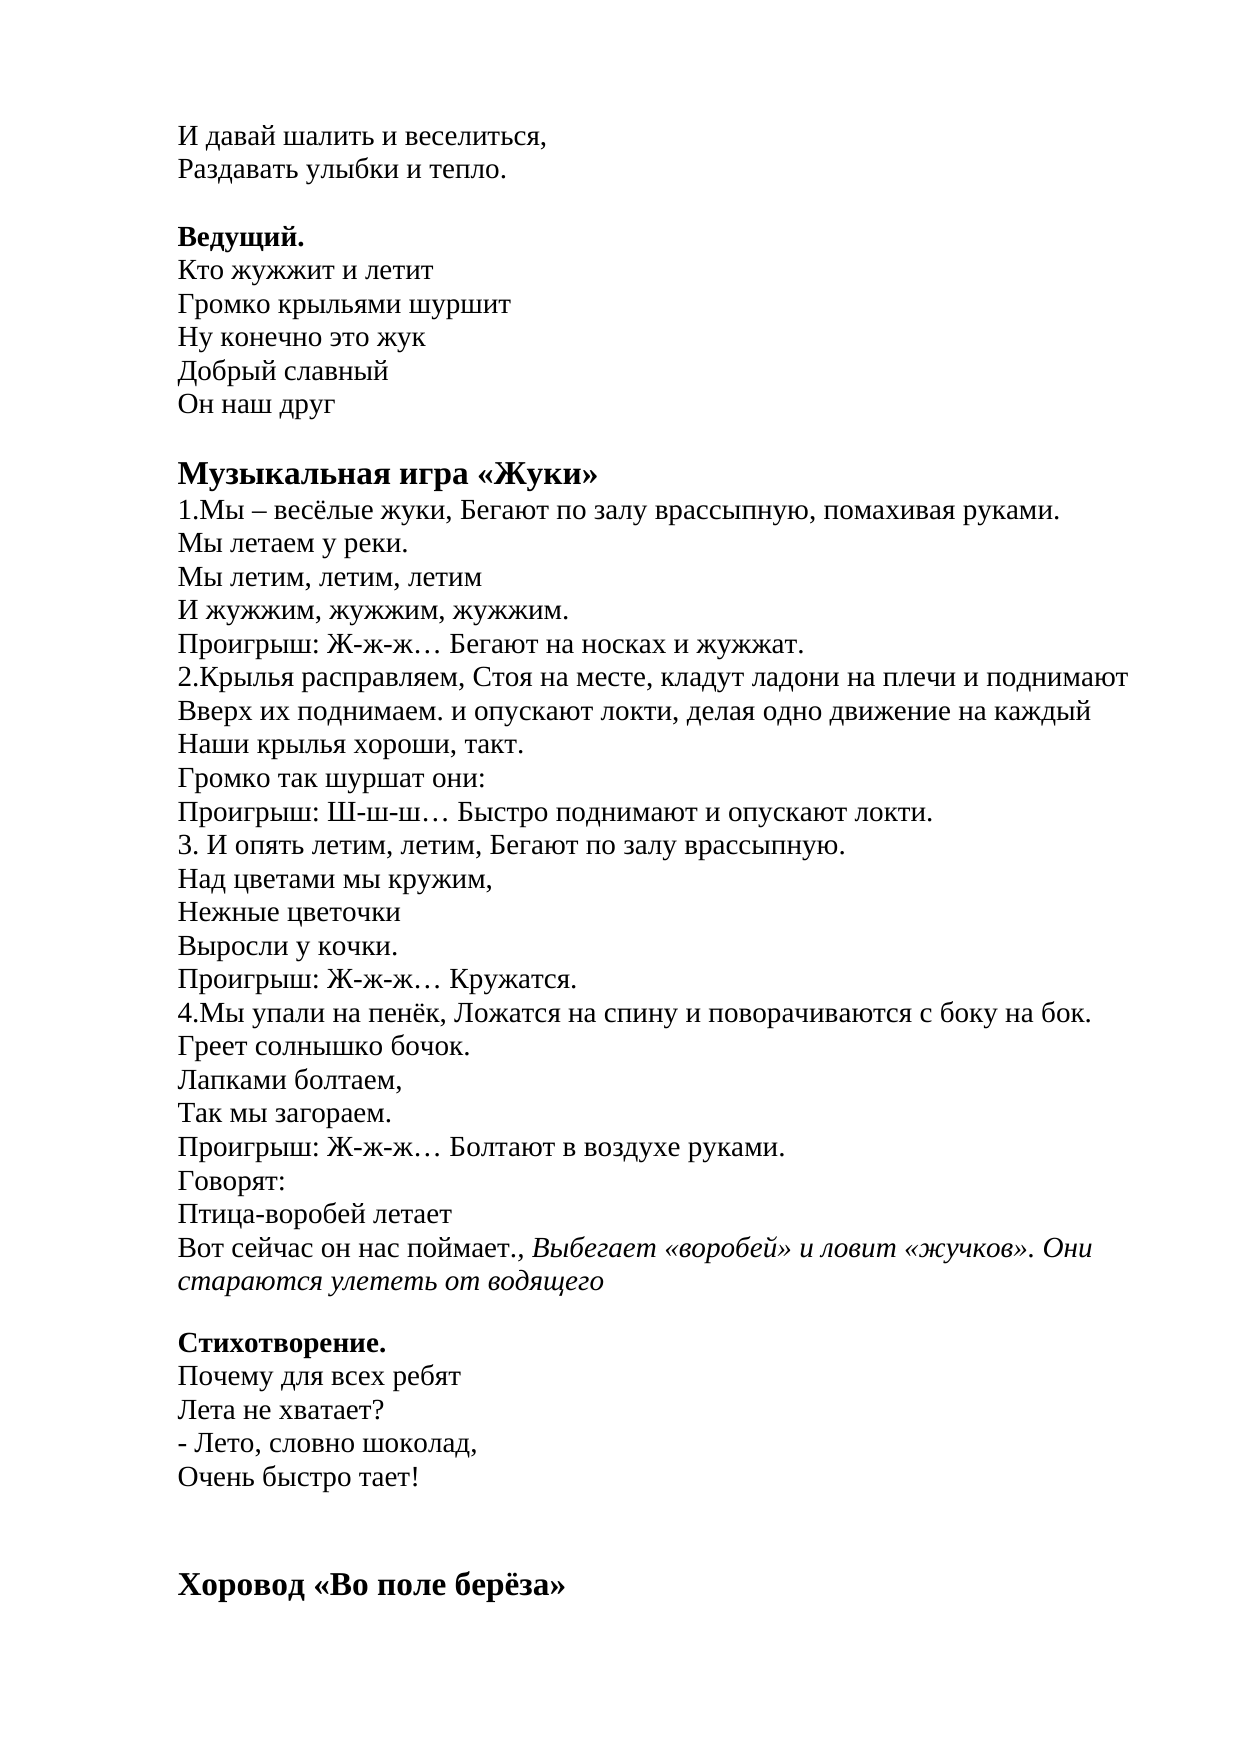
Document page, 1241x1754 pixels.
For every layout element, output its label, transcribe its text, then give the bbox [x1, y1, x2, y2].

text Ну конечно это жук [177, 319, 1152, 353]
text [177, 118, 1152, 185]
text Громко крыльями шуршит [177, 286, 1152, 319]
text Ведущий. [177, 219, 1152, 252]
text Стихотворение. [177, 1325, 1152, 1358]
text Он наш друг [177, 386, 1152, 420]
text Хоровод «Во поле берёза» [177, 1564, 1152, 1603]
text Вот сейчас он нас поймает., Выбегает «воробей» и ловит «жучков». Они стараются улететь от водящего [177, 1230, 1152, 1325]
text Добрый славный [177, 353, 1152, 386]
text 1.Мы – весёлые жуки, Бегают по залу врассыпную, помахивая руками. Мы летаем у реки. Мы летим, летим, летим И жужжим, жужжим, жужжим. Проигрыш: Ж-ж-ж… Бегают на носках и жужжат. 2.Крылья расправляем, Стоя на месте, кладут ладони на плечи и поднимают Вверх их поднимаем. и опускают локти, делая одно движение на каждый Наши крылья хороши, такт. Громко так шуршат они: Проигрыш: Ш-ш-ш… Быстро поднимают и опускают локти. 3. И опять летим, летим, Бегают по залу врассыпную. Над цветами мы кружим, Нежные цветочки Выросли у кочки. Проигрыш: Ж-ж-ж… Кружатся. 4.Мы упали на пенёк, Ложатся на спину и поворачиваются с боку на бок. Греет солнышко бочок. Лапками болтаем, Так мы загораем. Проигрыш: Ж-ж-ж… Болтают в воздухе руками. Говорят: Птица-воробей летает [177, 492, 1152, 1230]
text Почему для всех ребят Лета не хватает? - Лето, словно шоколад, Очень быстро тает! [177, 1358, 1152, 1493]
text Музыкальная игра «Жуки» [177, 453, 1152, 492]
text Кто жужжит и летит [177, 252, 1152, 286]
